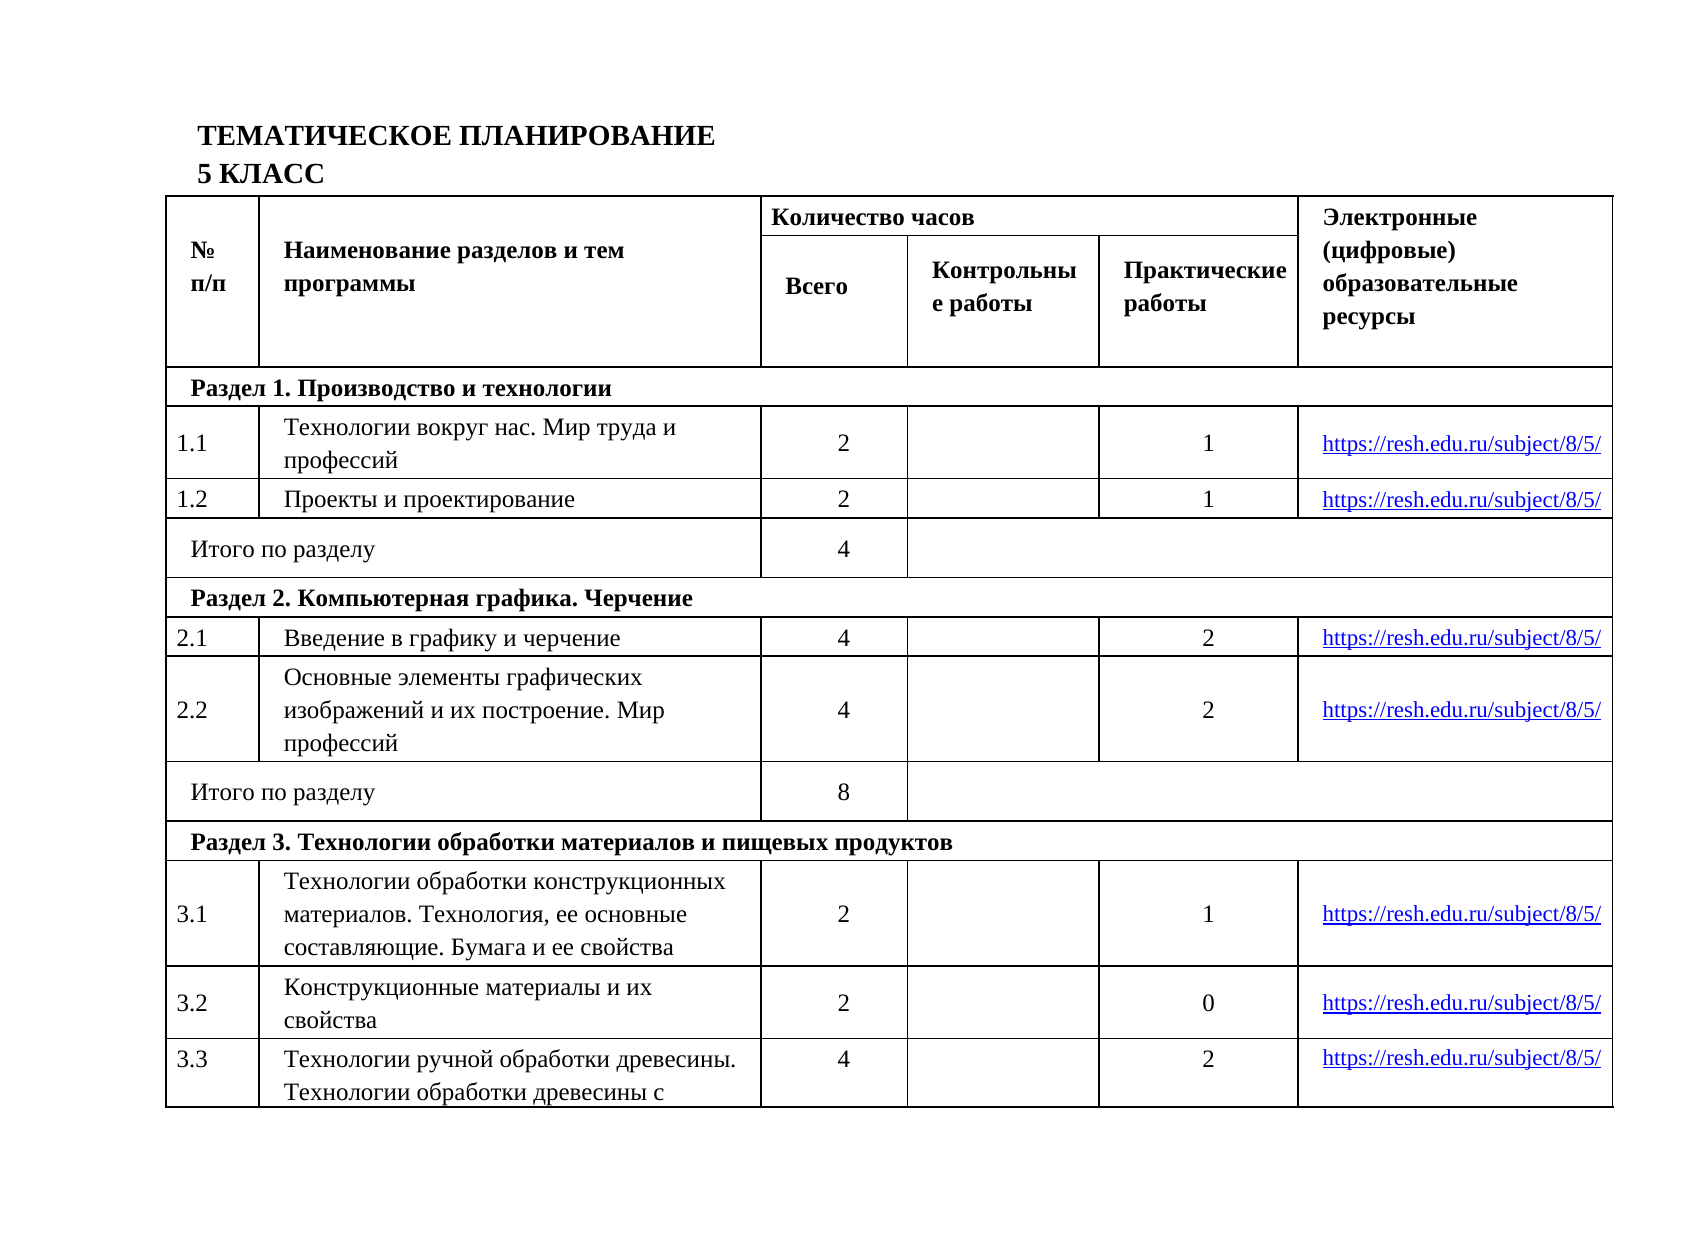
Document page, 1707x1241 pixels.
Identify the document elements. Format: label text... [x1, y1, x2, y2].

table_cell Введение в графику и черчение [260, 618, 760, 655]
table_cell 8 [762, 762, 907, 820]
table_cell 3.1 [167, 861, 258, 965]
table_cell 2 [762, 479, 907, 517]
table_cell 3.2 [167, 967, 258, 1037]
table_cell Технологии вокруг нас. Мир труда и профессий [260, 407, 760, 478]
table_cell Технологии обработки конструкционных материалов. Технология, ее основные составляющие. Бумага и ее свойства [260, 861, 760, 965]
table_header Наименование разделов и тем программы [260, 197, 760, 366]
table_cell 4 [762, 657, 907, 761]
table_cell Конструкционные материалы и их свойства [260, 967, 760, 1037]
table_cell [908, 407, 1098, 478]
table_cell 4 [762, 1039, 907, 1106]
table_cell 2 [762, 407, 907, 478]
table_cell 2.2 [167, 657, 258, 761]
table_cell Раздел 2. Компьютерная графика. Черчение [167, 578, 1612, 616]
table_cell https://resh.edu.ru/subject/8/5/ [1299, 407, 1612, 478]
table_cell [908, 479, 1098, 517]
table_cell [1299, 1039, 1612, 1106]
table_cell [908, 1039, 1098, 1106]
table_cell 2 [762, 861, 907, 965]
table_cell 1.2 [167, 479, 258, 517]
table_cell [908, 618, 1098, 655]
table_cell 2.1 [167, 618, 258, 655]
table_cell 2 [762, 967, 907, 1037]
table_cell 1 [1100, 479, 1297, 517]
table_cell https://resh.edu.ru/subject/8/5/ [1299, 657, 1612, 761]
table_cell Всего [762, 236, 907, 366]
table_cell 4 [762, 618, 907, 655]
table_header Количество часов [762, 197, 1297, 234]
table_cell Раздел 3. Технологии обработки материалов и пищевых продуктов [167, 822, 1612, 859]
table_cell [908, 657, 1098, 761]
table_cell 3.3 [167, 1039, 258, 1106]
table_cell [908, 967, 1098, 1037]
table_cell [908, 861, 1098, 965]
table_header № п/п [167, 197, 258, 366]
table_cell 1 [1100, 861, 1297, 965]
table_cell Практические работы [1100, 236, 1297, 366]
table_cell Раздел 1. Производство и технологии [167, 368, 1612, 405]
table_cell 2 [1100, 1039, 1297, 1106]
table_cell 4 [762, 519, 907, 577]
table_cell 0 [1100, 967, 1297, 1037]
table_cell Итого по разделу [167, 519, 760, 577]
table_cell 2 [1100, 657, 1297, 761]
table_cell 1.1 [167, 407, 258, 478]
table_cell 1 [1100, 407, 1297, 478]
table_cell Контрольные работы [908, 236, 1098, 366]
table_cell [260, 1039, 760, 1106]
table_cell https://resh.edu.ru/subject/8/5/ [1299, 618, 1612, 655]
table_header Электронные (цифровые) образовательные ресурсы [1299, 197, 1612, 366]
table_cell https://resh.edu.ru/subject/8/5/ [1299, 861, 1612, 965]
table_cell https://resh.edu.ru/subject/8/5/ [1299, 967, 1612, 1037]
table_cell [908, 762, 1612, 820]
table_cell 2 [1100, 618, 1297, 655]
table_cell https://resh.edu.ru/subject/8/5/ [1299, 479, 1612, 517]
text ТЕМАТИЧЕСКОЕ ПЛАНИРОВАНИЕ [190, 118, 1618, 152]
table_cell Итого по разделу [167, 762, 760, 820]
table_cell [908, 519, 1612, 577]
text 5 КЛАСС [190, 157, 1618, 190]
table_cell Проекты и проектирование [260, 479, 760, 517]
table_cell Основные элементы графических изображений и их построение. Мир профессий [260, 657, 760, 761]
